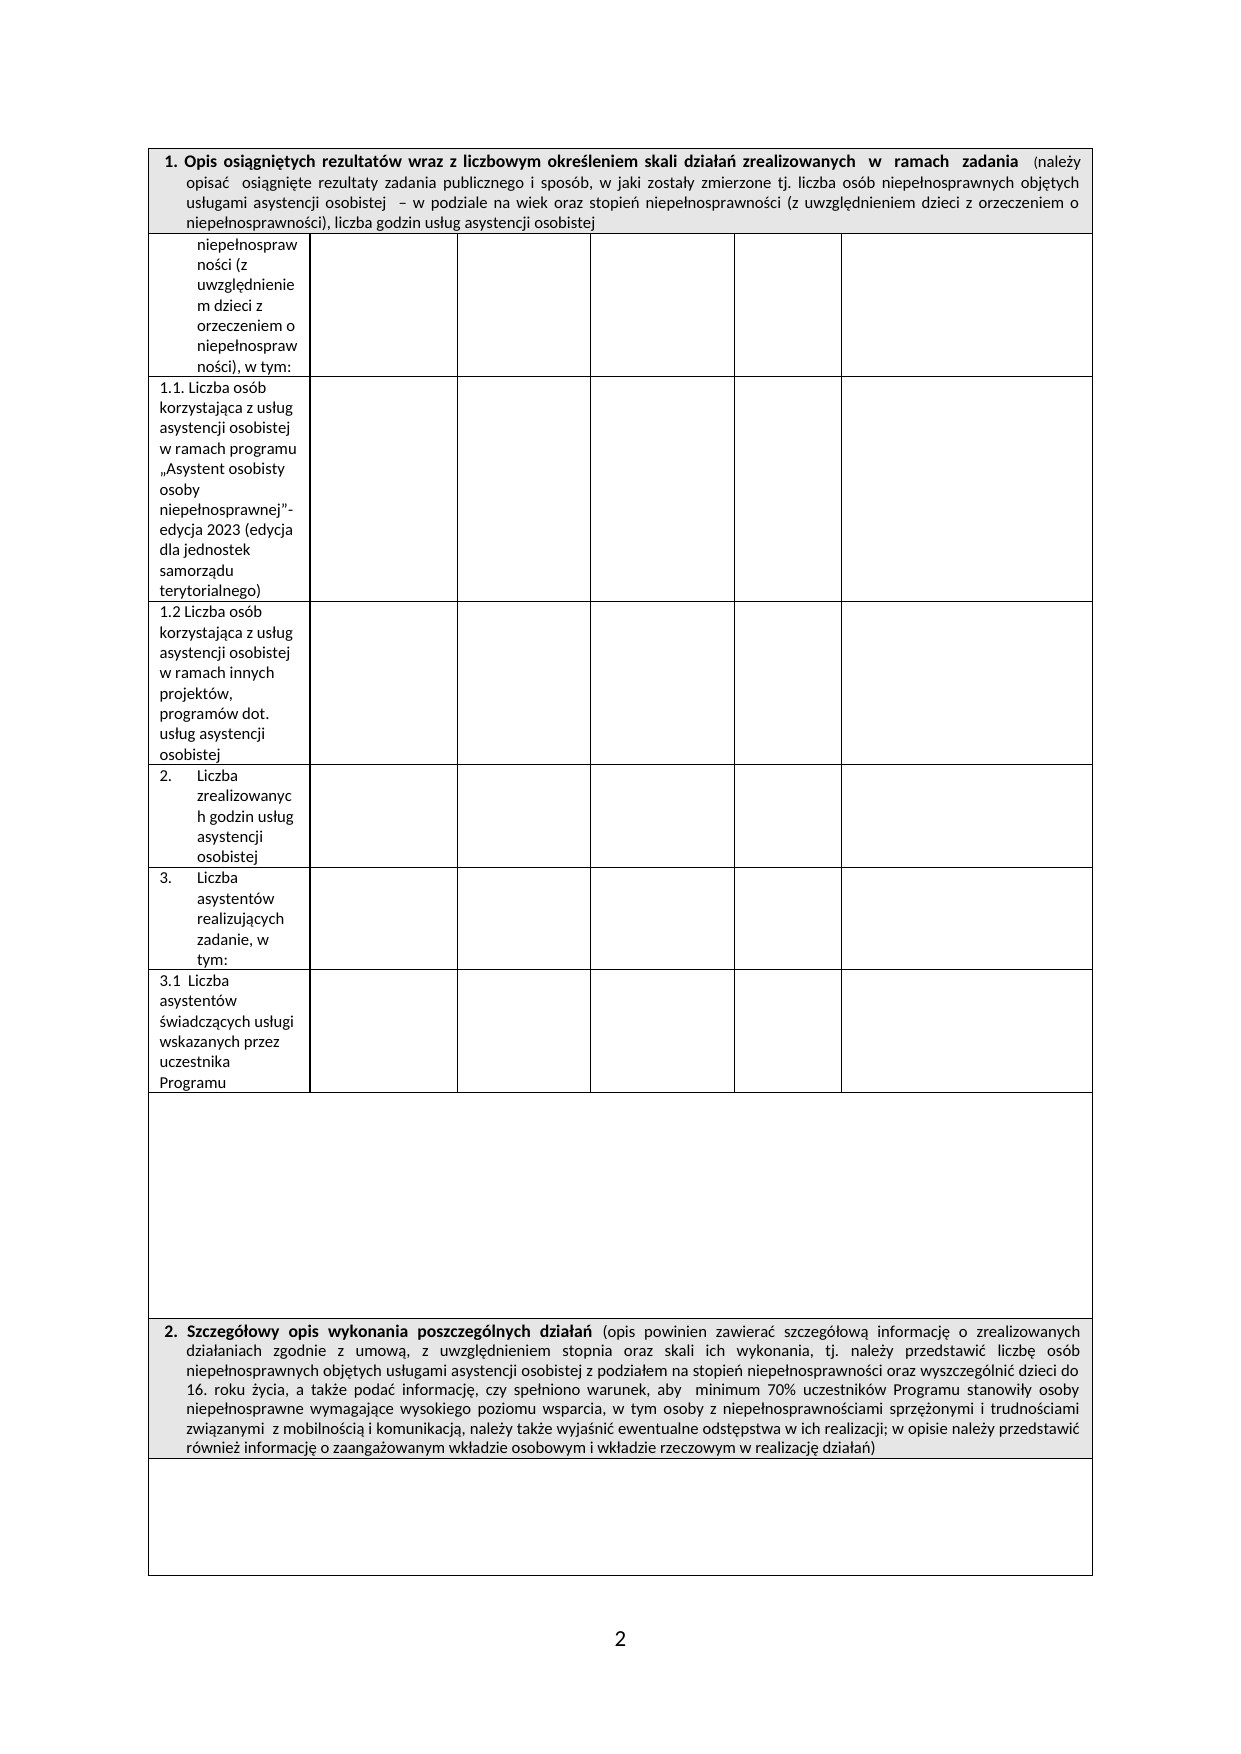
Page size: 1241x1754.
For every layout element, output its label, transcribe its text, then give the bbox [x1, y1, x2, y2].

table_cell [311, 377, 457, 601]
table_cell 3.1 Liczba asystentów świadczących usługi wskazanych przez uczestnika Programu [149, 970, 309, 1092]
table_cell [458, 234, 590, 376]
table_cell [311, 234, 457, 376]
table_cell [311, 765, 457, 867]
table_cell Liczba zrealizowanych godzin usług asystencji osobistej [149, 765, 309, 867]
table_cell [591, 868, 734, 969]
table_cell [842, 602, 1092, 764]
table_cell Liczba asystentów realizujących zadanie, w tym: [149, 868, 309, 969]
table_cell [591, 970, 734, 1092]
table_cell [591, 765, 734, 867]
table_cell [842, 970, 1092, 1092]
table_cell [735, 765, 841, 867]
table_cell [735, 602, 841, 764]
table_cell [458, 765, 590, 867]
table_cell [458, 868, 590, 969]
table_cell [149, 1459, 1092, 1575]
table_cell [311, 970, 457, 1092]
table_cell 1.1. Liczba osób korzystająca z usług asystencji osobistej w ramach programu „Asystent osobisty osoby niepełnosprawnej”- edycja 2023 (edycja dla jednostek samorządu terytorialnego) [149, 377, 309, 601]
table_cell [842, 234, 1092, 376]
table_cell [591, 377, 734, 601]
table_header 1. Opis osiągniętych rezultatów wraz z liczbowym określeniem skali działań zrealizowanych w ramach zadania (należy opisać osiągnięte rezultaty zadania publicznego i sposób, w jaki zostały zmierzone tj. liczba osób niepełnosprawnych objętych usługami asystencji osobistej – w podziale na wiek oraz stopień niepełnosprawności (z uwzględnieniem dzieci z orzeczeniem o niepełnosprawności), liczba godzin usług asystencji osobistej [149, 149, 1092, 233]
table_cell [842, 868, 1092, 969]
table_cell [591, 234, 734, 376]
table_cell [311, 868, 457, 969]
table_cell [458, 377, 590, 601]
table_cell [735, 377, 841, 601]
table_cell [458, 602, 590, 764]
table_cell [591, 602, 734, 764]
table_cell [149, 1093, 1092, 1317]
table_cell [735, 234, 841, 376]
table_cell 2. Szczegółowy opis wykonania poszczególnych działań (opis powinien zawierać szczegółową informację o zrealizowanych działaniach zgodnie z umową, z uwzględnieniem stopnia oraz skali ich wykonania, tj. należy przedstawić liczbę osób niepełnosprawnych objętych usługami asystencji osobistej z podziałem na stopień niepełnosprawności oraz wyszczególnić dzieci do 16. roku życia, a także podać informację, czy spełniono warunek, aby minimum 70% uczestników Programu stanowiły osoby niepełnosprawne wymagające wysokiego poziomu wsparcia, w tym osoby z niepełnosprawnościami sprzężonymi i trudnościami związanymi z mobilnością i komunikacją, należy także wyjaśnić ewentualne odstępstwa w ich realizacji; w opisie należy przedstawić również informację o zaangażowanym wkładzie osobowym i wkładzie rzeczowym w realizację działań) [149, 1319, 1092, 1458]
table_cell [842, 377, 1092, 601]
table_cell [458, 970, 590, 1092]
table_cell 1.2 Liczba osób korzystająca z usług asystencji osobistej w ramach innych projektów, programów dot. usług asystencji osobistej [149, 602, 309, 764]
table_cell [735, 868, 841, 969]
table_cell [842, 765, 1092, 867]
table_cell [735, 970, 841, 1092]
table_cell [311, 602, 457, 764]
